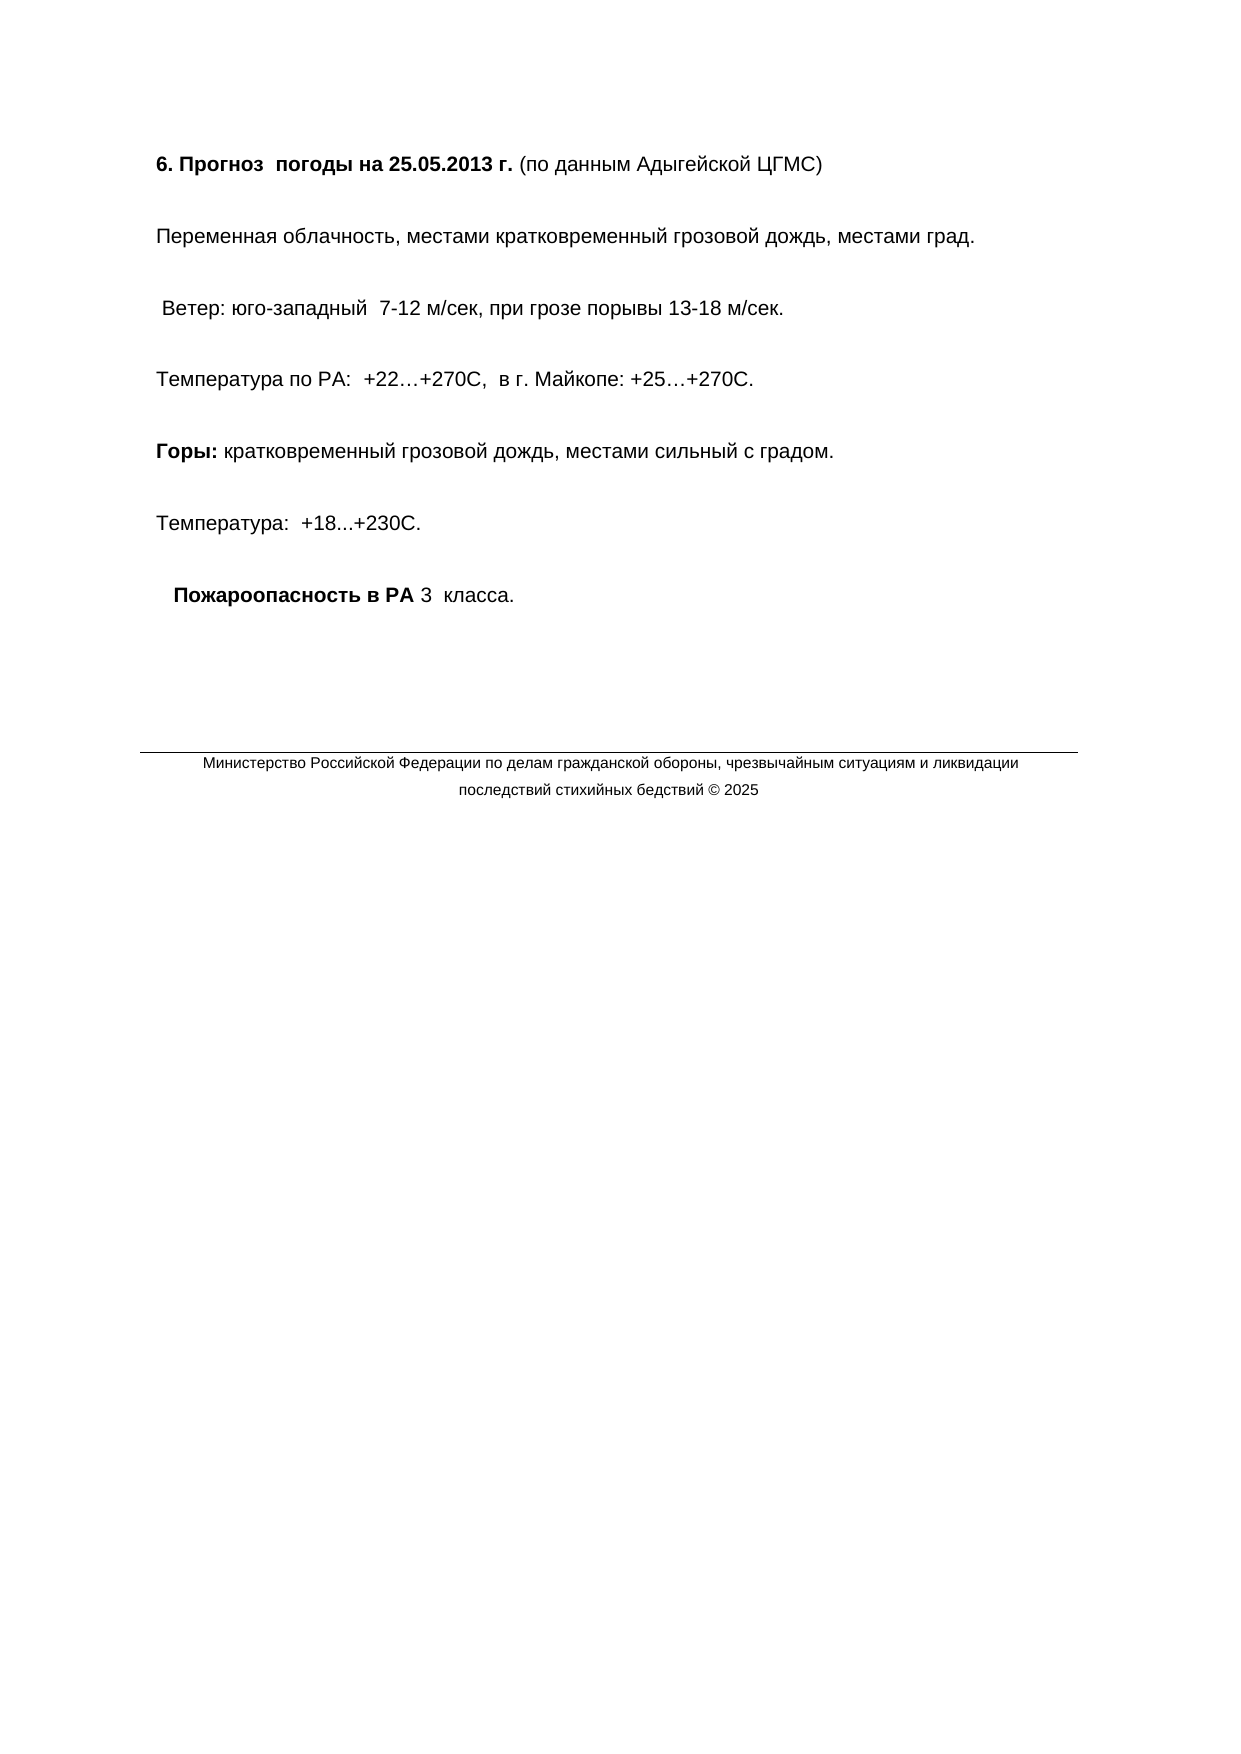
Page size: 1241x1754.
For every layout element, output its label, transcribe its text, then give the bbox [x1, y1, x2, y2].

table_cell Министерство Российской Федерации по делам гражданской обороны, чрезвычайным ситуациям и ликвидации последствий стихийных бедствий © 2025 [140, 753, 1078, 835]
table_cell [140, 150, 1078, 752]
